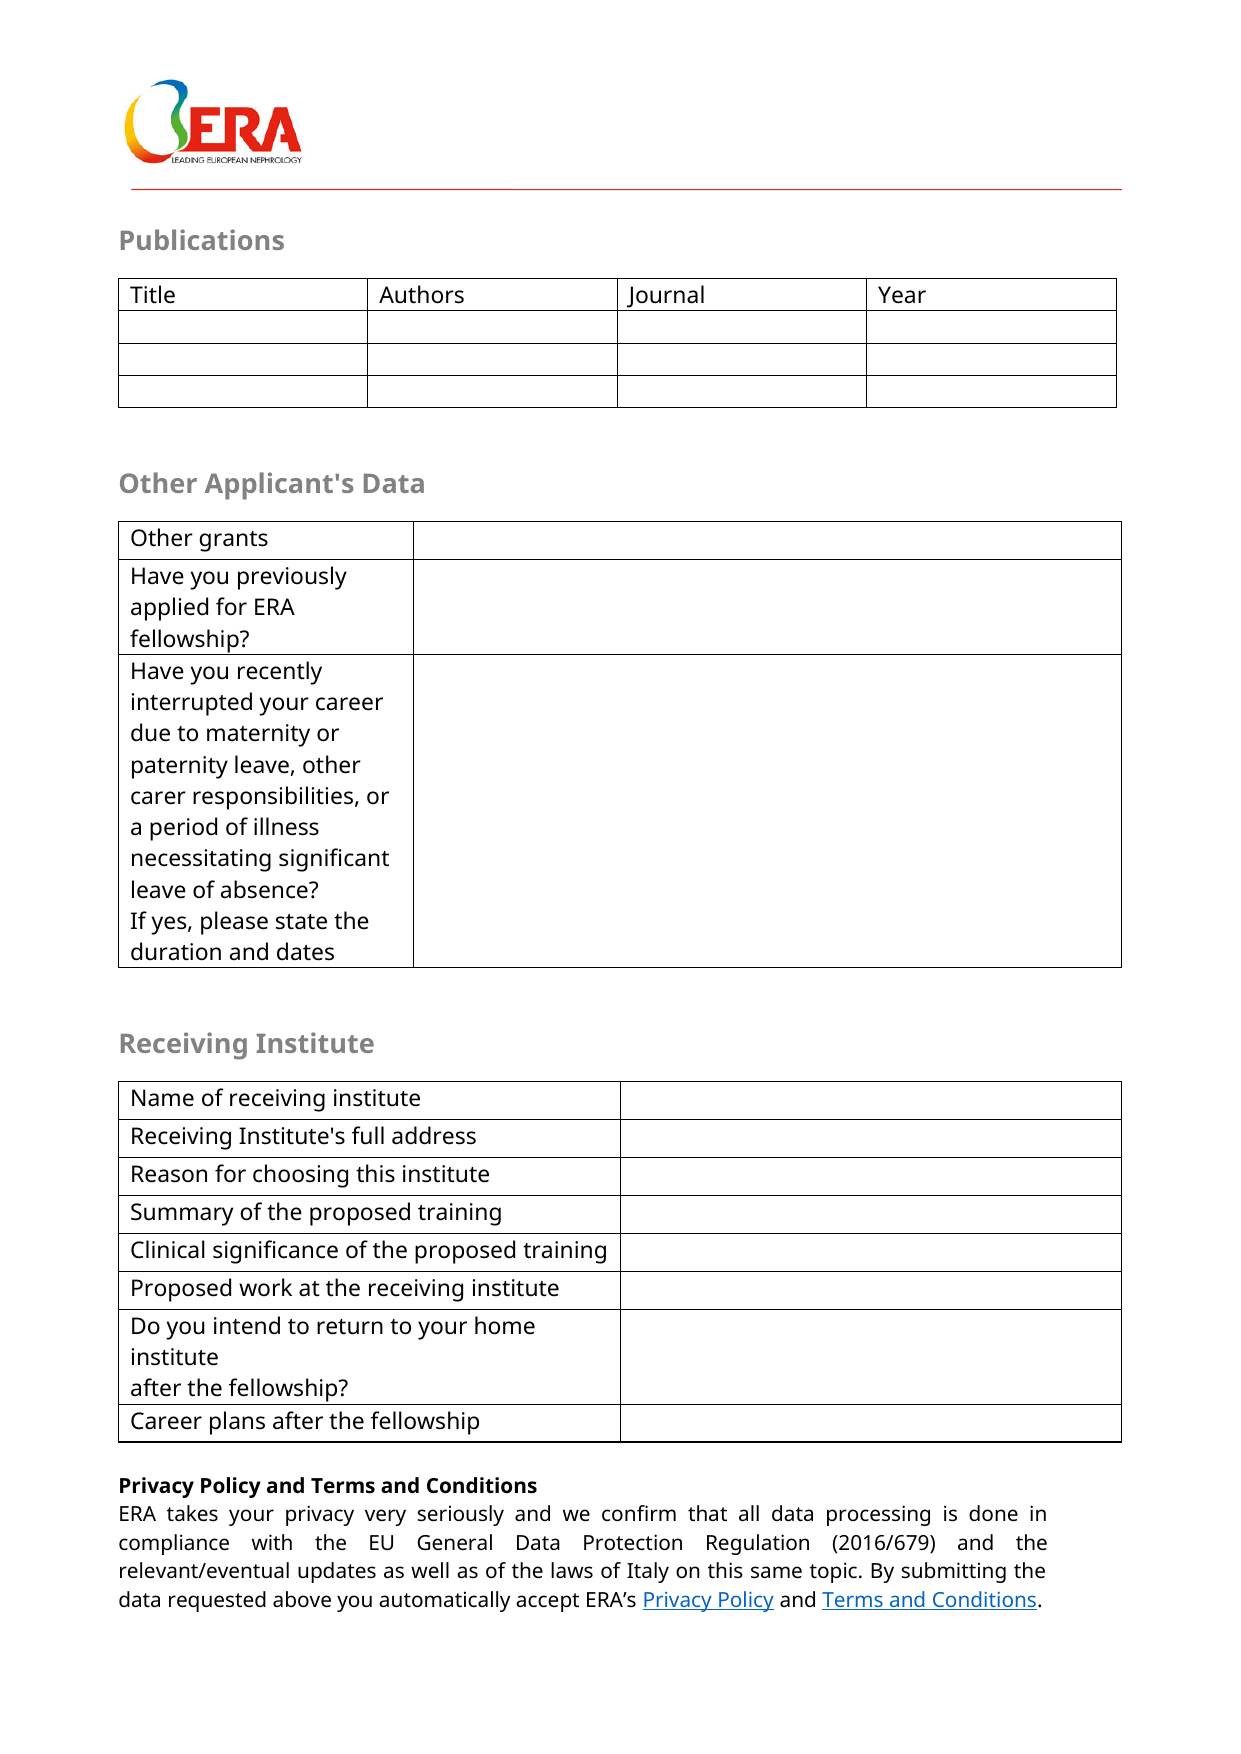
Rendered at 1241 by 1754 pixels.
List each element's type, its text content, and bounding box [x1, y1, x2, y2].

table_header [621, 1082, 1121, 1119]
table_cell [119, 376, 367, 407]
text Privacy Policy and Terms and Conditions [118, 1471, 1048, 1499]
picture [118, 73, 309, 171]
table_header Title [119, 279, 367, 310]
table_cell [618, 311, 866, 342]
table_header Name of receiving institute [119, 1082, 620, 1119]
text Receiving Institute [118, 1025, 1122, 1062]
text ERA takes your privacy very seriously and we confirm that all data processing is done in compliance with the EU General Data Protection Regulation (2016/679) and the relevant/eventual updates as well as of the laws of Italy on this same topic. By submitting the data requested above you automatically accept ERA’s Privacy Policy and Terms and Conditions. [118, 1499, 1048, 1613]
table_cell Reason for choosing this institute [119, 1158, 620, 1195]
table_cell [414, 560, 1121, 654]
table_cell Career plans after the fellowship [119, 1405, 620, 1441]
table_cell [867, 311, 1116, 342]
table_cell Do you intend to return to your home institute after the fellowship? [119, 1310, 620, 1403]
table_cell Proposed work at the receiving institute [119, 1272, 620, 1309]
table_cell [119, 344, 367, 375]
table_cell [621, 1158, 1121, 1195]
table_cell [621, 1405, 1121, 1441]
table_cell [119, 311, 367, 342]
table_cell [618, 376, 866, 407]
table_cell [621, 1120, 1121, 1157]
text Publications [118, 221, 1122, 258]
table_cell [867, 376, 1116, 407]
table_cell [867, 344, 1116, 375]
table_cell Have you previously applied for ERA fellowship? [119, 560, 413, 654]
text Other Applicant's Data [118, 464, 1122, 501]
table_cell [621, 1272, 1121, 1309]
table_header Authors [368, 279, 617, 310]
table_header Other grants [119, 522, 413, 559]
table_cell [621, 1196, 1121, 1233]
table_cell Have you recently interrupted your career due to maternity or paternity leave, other carer responsibilities, or a period of illness necessitating significant leave of absence? If yes, please state the duration and dates [119, 655, 413, 967]
table_cell [368, 376, 617, 407]
table_header Journal [618, 279, 866, 310]
table_cell Summary of the proposed training [119, 1196, 620, 1233]
table_cell [621, 1310, 1121, 1403]
table_cell Receiving Institute's full address [119, 1120, 620, 1157]
table_header [414, 522, 1121, 559]
table_cell Clinical significance of the proposed training [119, 1234, 620, 1271]
table_header Year [867, 279, 1116, 310]
table_cell [368, 311, 617, 342]
table_cell [368, 344, 617, 375]
table_cell [414, 655, 1121, 967]
table_cell [618, 344, 866, 375]
table_cell [621, 1234, 1121, 1271]
